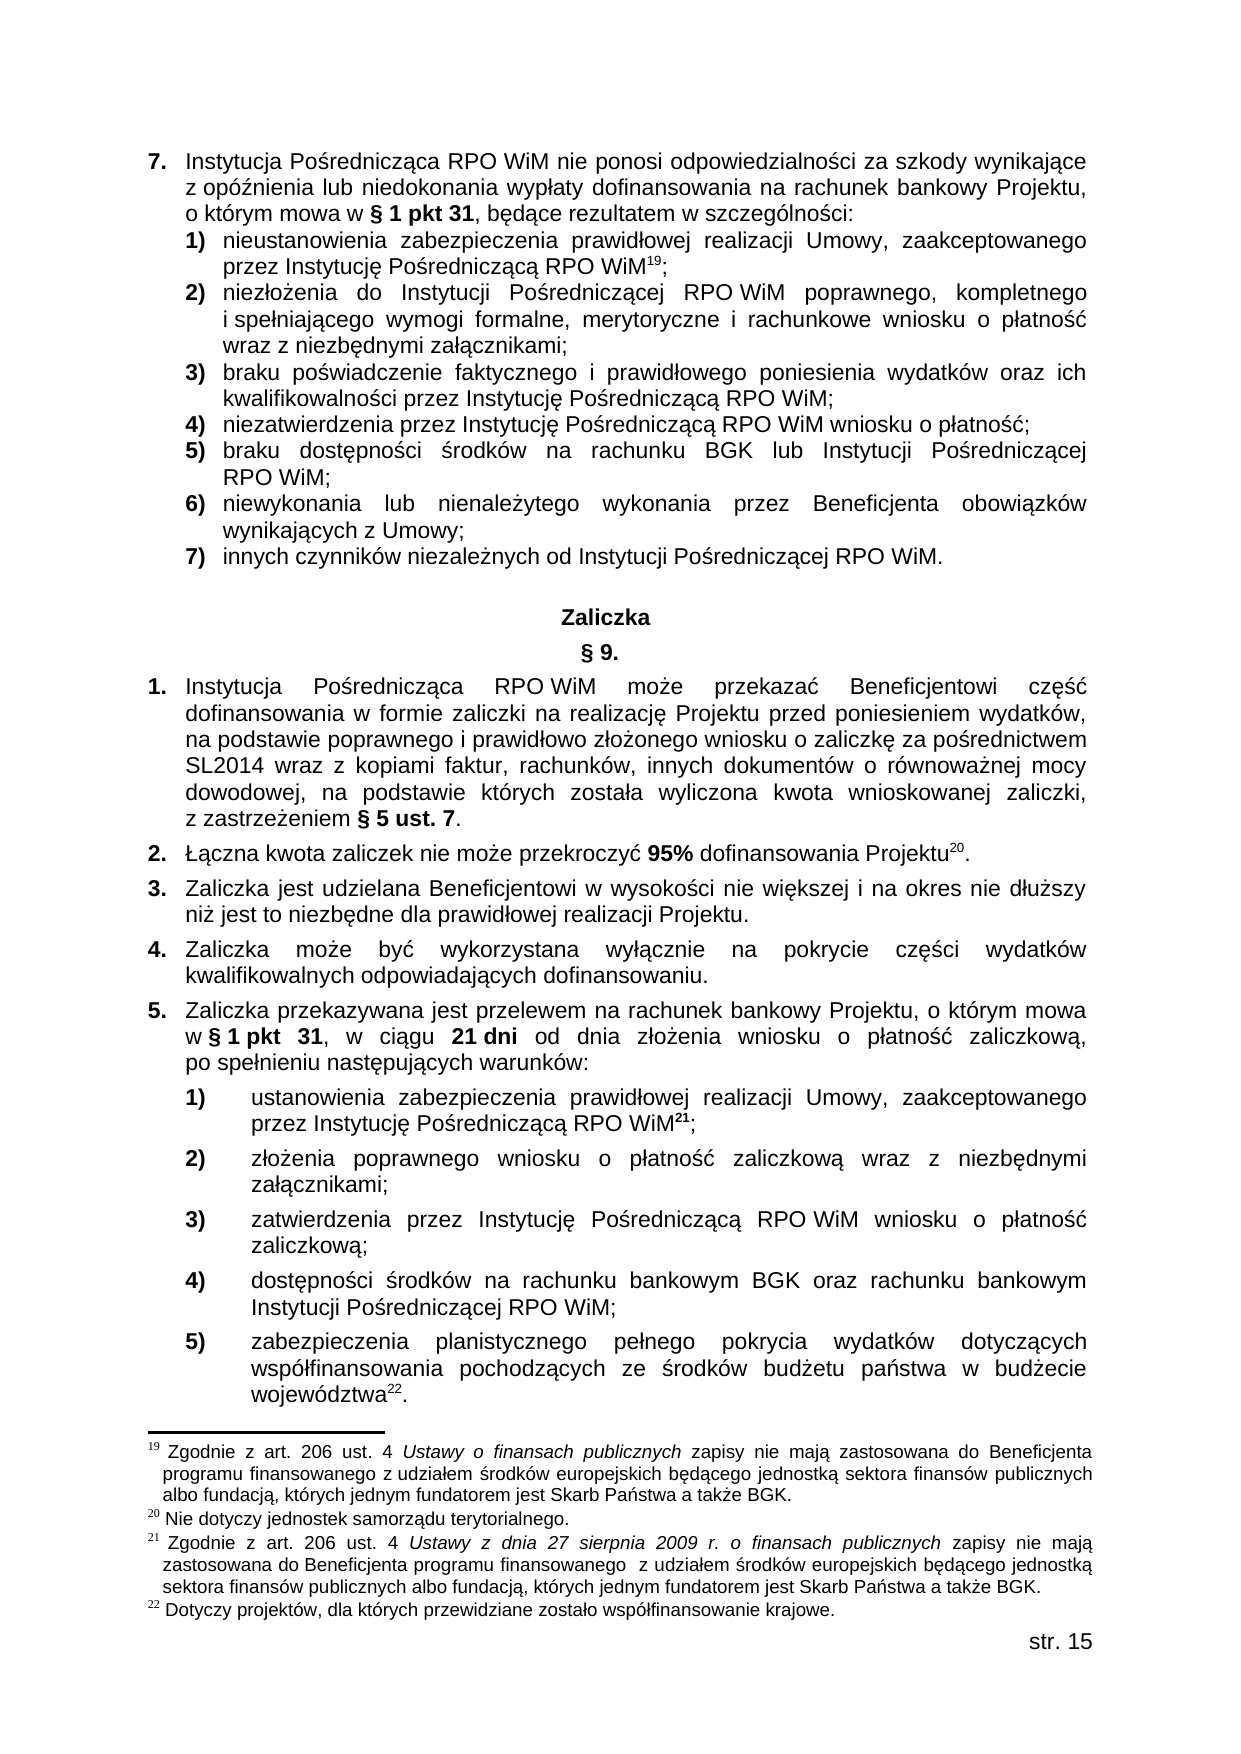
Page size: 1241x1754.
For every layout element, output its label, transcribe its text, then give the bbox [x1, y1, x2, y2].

list braku poświadczenie faktycznego i prawidłowego poniesienia wydatków oraz ich kwalifikowalności przez Instytucję Pośredniczącą RPO WiM; [185, 358, 1087, 411]
list niewykonania lub nienależytego wykonania przez Beneficjenta obowiązków wynikających z Umowy; [185, 490, 1087, 543]
list Zaliczka przekazywana jest przelewem na rachunek bankowy Projektu, o którym mowa w § 1 pkt 31, w ciągu 21 dni od dnia złożenia wniosku o płatność zaliczkową, po spełnieniu następujących warunków: [148, 997, 1087, 1076]
list Instytucja Pośrednicząca RPO WiM nie ponosi odpowiedzialności za szkody wynikające z opóźnienia lub niedokonania wypłaty dofinansowania na rachunek bankowy Projektu, o którym mowa w § 1 pkt 31, będące rezultatem w szczególności: [148, 148, 1087, 227]
list innych czynników niezależnych od Instytucji Pośredniczącej RPO WiM. [185, 543, 1087, 569]
list Instytucja Pośrednicząca RPO WiM może przekazać Beneficjentowi część dofinansowania w formie zaliczki na realizację Projektu przed poniesieniem wydatków, na podstawie poprawnego i prawidłowo złożonego wniosku o zaliczkę za pośrednictwem SL2014 wraz z kopiami faktur, rachunków, innych dokumentów o równoważnej mocy dowodowej, na podstawie których została wyliczona kwota wnioskowanej zaliczki, z zastrzeżeniem § 5 ust. 7. [148, 673, 1087, 831]
list zatwierdzenia przez Instytucję Pośredniczącą RPO WiM wniosku o płatność zaliczkową; [185, 1206, 1087, 1259]
list zabezpieczenia planistycznego pełnego pokrycia wydatków dotyczących współfinansowania pochodzących ze środków budżetu państwa w budżecie województwa. [185, 1328, 1087, 1407]
list niezatwierdzenia przez Instytucję Pośredniczącą RPO WiM wniosku o płatność; [185, 411, 1087, 437]
list ustanowienia zabezpieczenia prawidłowej realizacji Umowy, zaakceptowanego przez Instytucję Pośredniczącą RPO WiM; [185, 1084, 1087, 1137]
list braku dostępności środków na rachunku BGK lub Instytucji Pośredniczącej RPO WiM; [185, 437, 1087, 490]
list złożenia poprawnego wniosku o płatność zaliczkową wraz z niezbędnymi załącznikami; [185, 1145, 1087, 1198]
list Łączna kwota zaliczek nie może przekroczyć 95% dofinansowania Projektu. [148, 840, 1087, 866]
list dostępności środków na rachunku bankowym BGK oraz rachunku bankowym Instytucji Pośredniczącej RPO WiM; [185, 1267, 1087, 1320]
list Zaliczka jest udzielana Beneficjentowi w wysokości nie większej i na okres nie dłuższy niż jest to niezbędne dla prawidłowej realizacji Projektu. [148, 874, 1087, 927]
list niezłożenia do Instytucji Pośredniczącej RPO WiM poprawnego, kompletnego i spełniającego wymogi formalne, merytoryczne i rachunkowe wniosku o płatność wraz z niezbędnymi załącznikami; [185, 279, 1087, 358]
list nieustanowienia zabezpieczenia prawidłowej realizacji Umowy, zaakceptowanego przez Instytucję Pośredniczącą RPO WiM; [185, 227, 1087, 279]
text Zaliczka [148, 604, 1087, 630]
list Zaliczka może być wykorzystana wyłącznie na pokrycie części wydatków kwalifikowalnych odpowiadających dofinansowaniu. [148, 936, 1087, 988]
